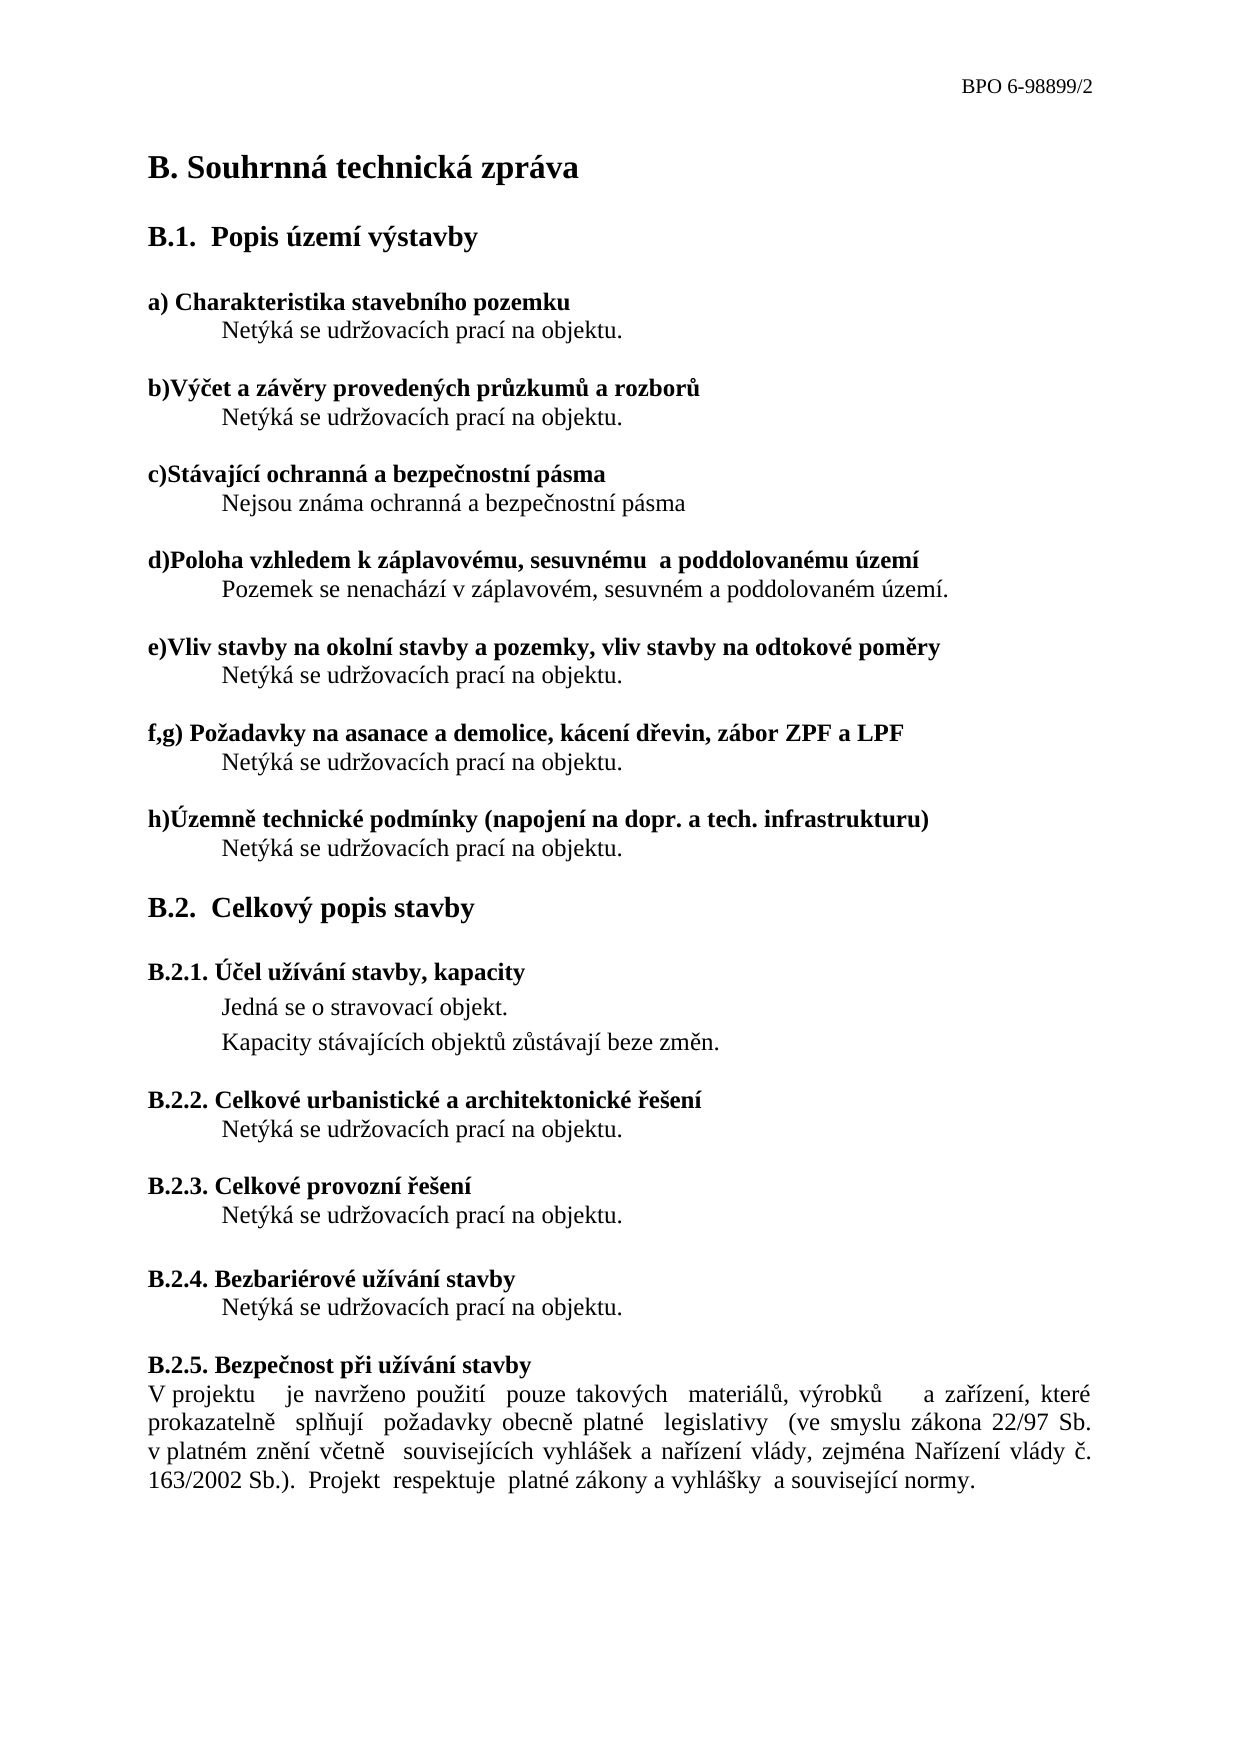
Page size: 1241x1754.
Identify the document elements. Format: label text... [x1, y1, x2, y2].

text a) Charakteristika stavebního pozemku [148, 287, 1093, 315]
text b)Výčet a závěry provedených průzkumů a rozborů [148, 373, 1093, 402]
text Netýká se udržovacích prací na objektu. [148, 1114, 1093, 1142]
text B.2.2. Celkové urbanistické a architektonické řešení [148, 1085, 1093, 1114]
text h)Územně technické podmínky (napojení na dopr. a tech. infrastrukturu) [148, 804, 1093, 833]
text B.2.3. Celkové provozní řešení [148, 1171, 1093, 1200]
text Netýká se udržovacích prací na objektu. [148, 402, 1093, 430]
text Netýká se udržovacích prací na objektu. [148, 660, 1093, 689]
text Netýká se udržovacích prací na objektu. [148, 747, 1093, 775]
text Netýká se udržovacích prací na objektu. [148, 1292, 1093, 1321]
text Netýká se udržovacích prací na objektu. [148, 315, 1093, 344]
text Netýká se udržovacích prací na objektu. [148, 1200, 1093, 1229]
text f,g) Požadavky na asanace a demolice, kácení dřevin, zábor ZPF a LPF [148, 718, 1093, 747]
text d)Poloha vzhledem k záplavovému, sesuvnému a poddolovanému území [148, 545, 1093, 574]
text Nejsou známa ochranná a bezpečnostní pásma [148, 488, 1093, 517]
text e)Vliv stavby na okolní stavby a pozemky, vliv stavby na odtokové poměry [148, 632, 1093, 660]
text Jedná se o stravovací objekt. [148, 992, 1093, 1021]
text B.1. Popis území výstavby [148, 219, 1093, 253]
text V projektu je navrženo použití pouze takových materiálů, výrobků a zařízení, které prokazatelně splňují požadavky obecně platné legislativy (ve smyslu zákona 22/97 Sb. v platném znění včetně souvisejících vyhlášek a nařízení vlády, zejména Nařízení vlády č. 163/2002 Sb.). Projekt respektuje platné zákony a vyhlášky a související normy. [148, 1379, 1093, 1494]
text Pozemek se nenachází v záplavovém, sesuvném a poddolovaném území. [148, 574, 1093, 603]
text B.2. Celkový popis stavby [148, 890, 1093, 924]
text B.2.5. Bezpečnost při užívání stavby [148, 1350, 1093, 1379]
text B.2.1. Účel užívání stavby, kapacity [148, 957, 1093, 986]
text c)Stávající ochranná a bezpečnostní pásma [148, 459, 1093, 488]
text B.2.4. Bezbariérové užívání stavby [148, 1264, 1093, 1292]
text Netýká se udržovacích prací na objektu. [148, 833, 1093, 862]
text Kapacity stávajících objektů zůstávají beze změn. [148, 1027, 1093, 1056]
text B. Souhrnná technická zpráva [148, 148, 1093, 186]
